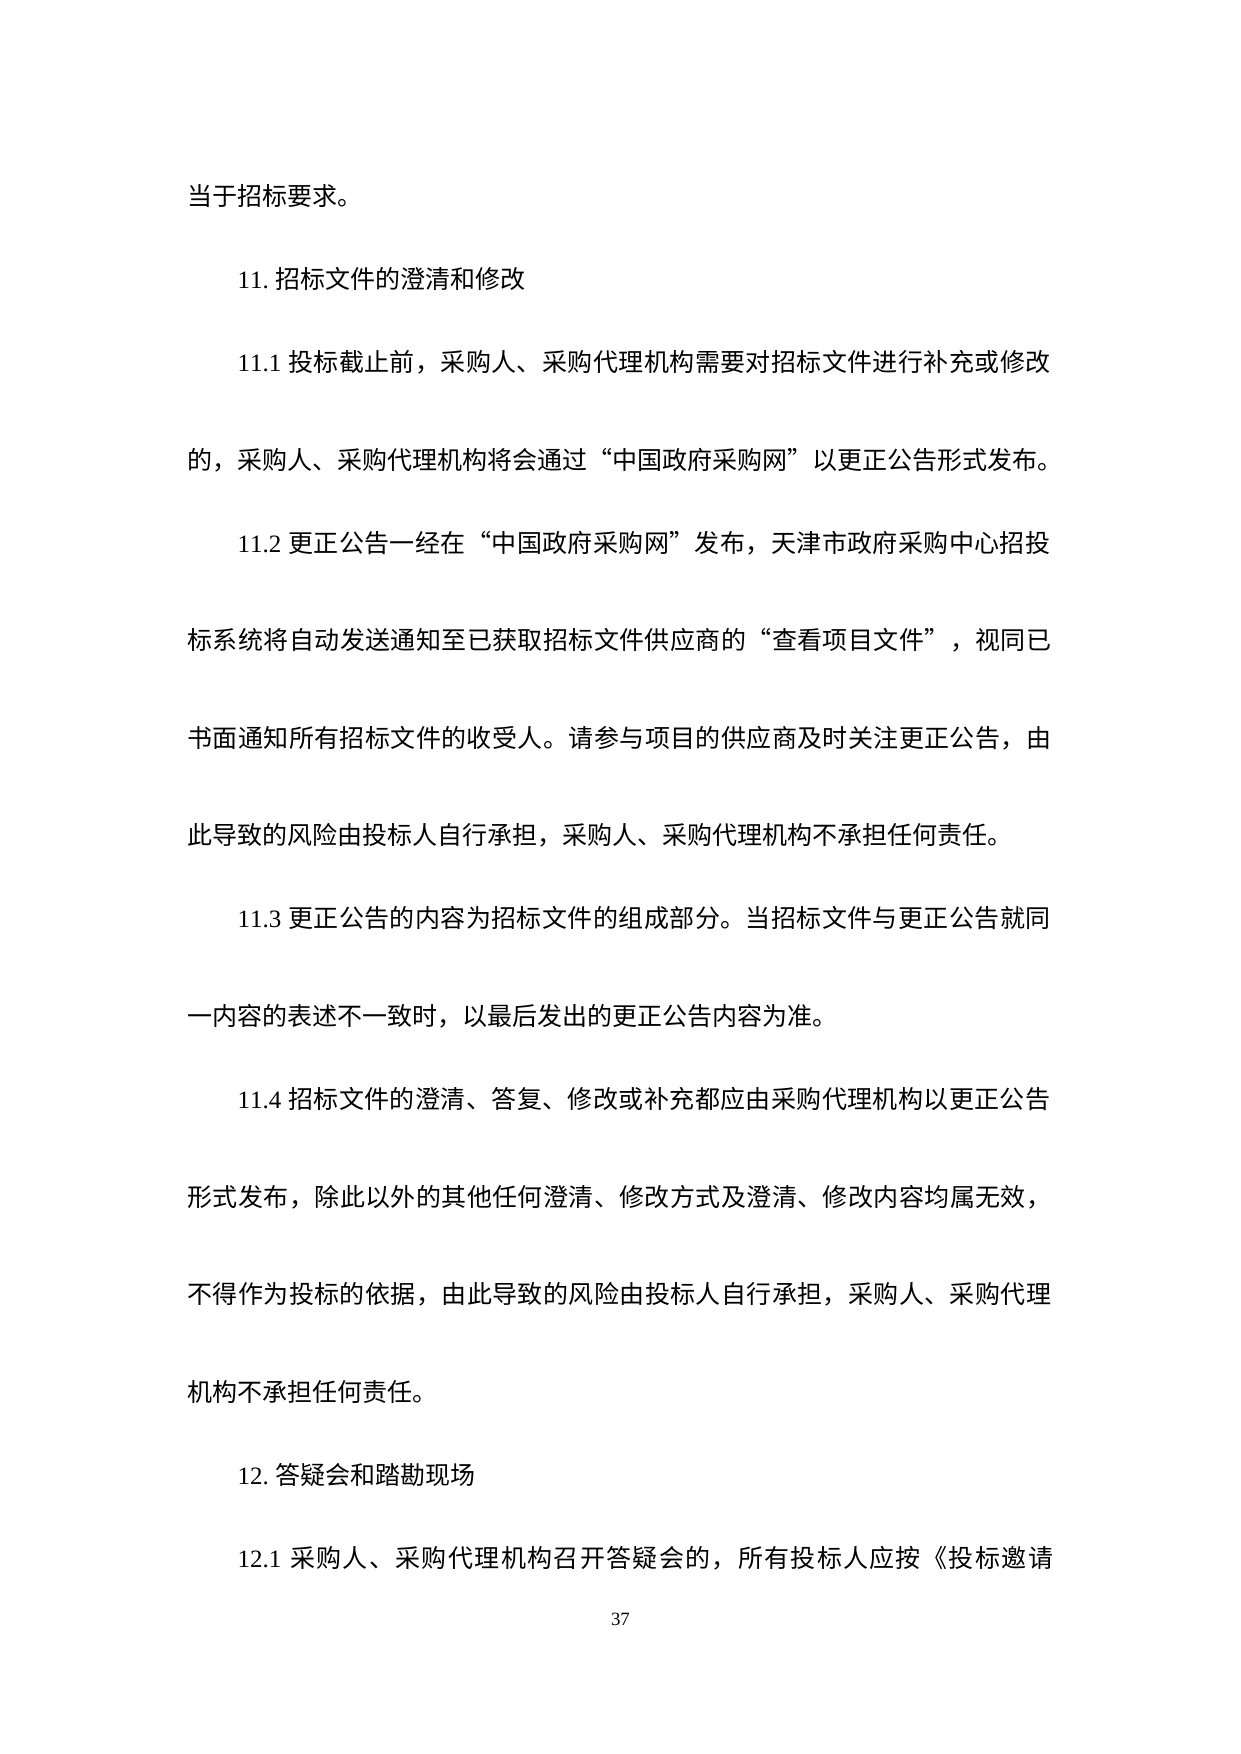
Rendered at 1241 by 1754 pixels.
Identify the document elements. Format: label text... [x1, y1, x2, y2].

text 11.4 招标文件的澄清、答复、修改或补充都应由采购代理机构以更正公告形式发布，除此以外的其他任何澄清、修改方式及澄清、修改内容均属无效，不得作为投标的依据，由此导致的风险由投标人自行承担，采购人、采购代理机构不承担任何责任。 [187, 1065, 1053, 1423]
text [187, 1524, 1053, 1589]
text 11.1 投标截止前，采购人、采购代理机构需要对招标文件进行补充或修改的，采购人、采购代理机构将会通过“中国政府采购网”以更正公告形式发布。 [187, 328, 1053, 491]
text 11.2 更正公告一经在“中国政府采购网”发布，天津市政府采购中心招投标系统将自动发送通知至已获取招标文件供应商的“查看项目文件”，视同已书面通知所有招标文件的收受人。请参与项目的供应商及时关注更正公告，由此导致的风险由投标人自行承担，采购人、采购代理机构不承担任何责任。 [187, 509, 1053, 866]
text 12. 答疑会和踏勘现场 [187, 1441, 1053, 1506]
text 11. 招标文件的澄清和修改 [187, 245, 1053, 310]
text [187, 162, 1053, 227]
text 11.3 更正公告的内容为招标文件的组成部分。当招标文件与更正公告就同一内容的表述不一致时，以最后发出的更正公告内容为准。 [187, 884, 1053, 1047]
